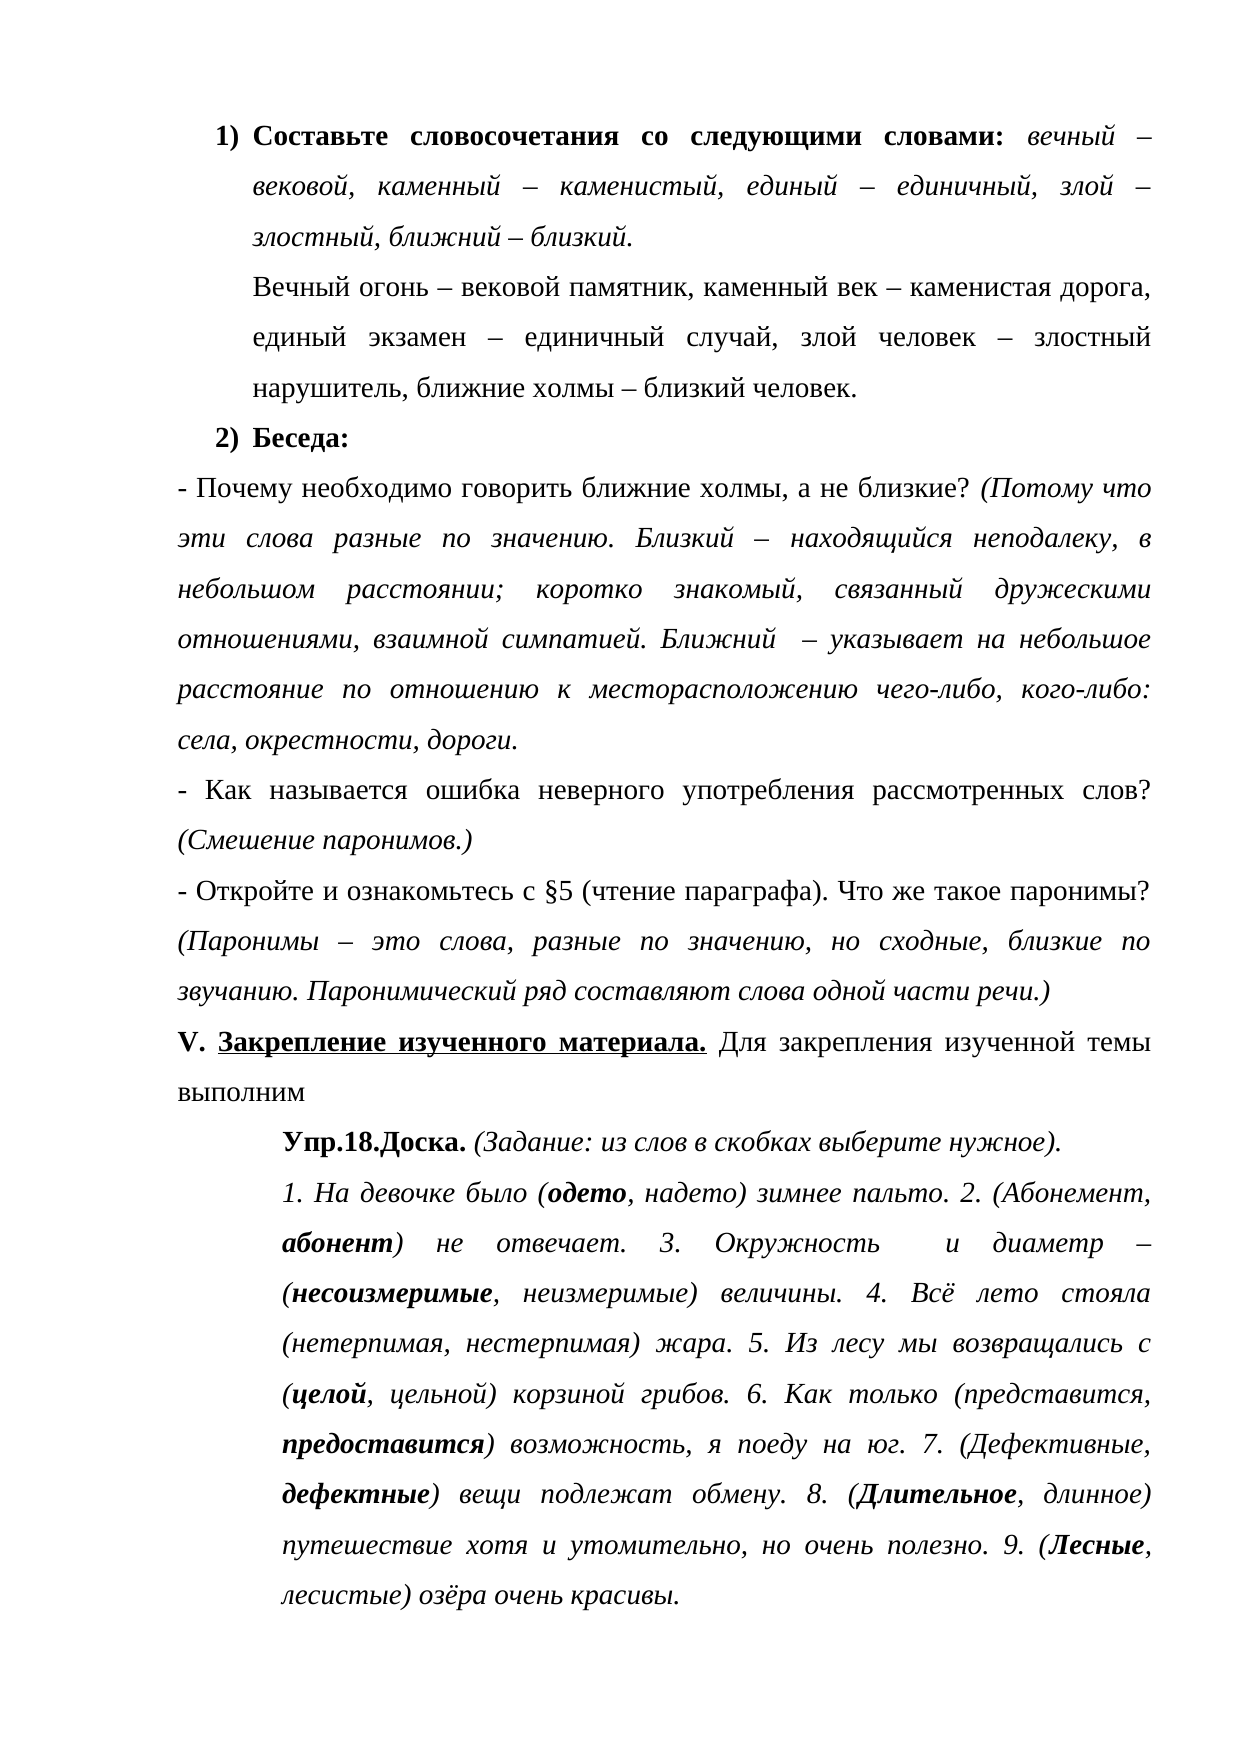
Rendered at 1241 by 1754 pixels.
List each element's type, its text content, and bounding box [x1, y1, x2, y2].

list Составьте словосочетания со следующими словами: вечный – вековой, каменный – каменистый, единый – единичный, злой – злостный, ближний – близкий. [215, 118, 1152, 252]
text Упр.18.Доска. (Задание: из слов в скобках выберите нужное). [282, 1124, 1152, 1158]
text V. Закрепление изученного материала. Для закрепления изученной темы выполним [177, 1024, 1152, 1108]
text - Почему необходимо говорить ближние холмы, а не близкие? (Потому что эти слова разные по значению. Близкий – находящийся неподалеку, в небольшом расстоянии; коротко знакомый, связанный дружескими отношениями, взаимной симпатией. Ближний – указывает на небольшое расстояние по отношению к месторасположению чего-либо, кого-либо: села, окрестности, дороги. [177, 470, 1152, 755]
list Вечный огонь – вековой памятник, каменный век – каменистая дорога, единый экзамен – единичный случай, злой человек – злостный нарушитель, ближние холмы – близкий человек. [252, 269, 1152, 403]
text 1. На девочке было (одето, надето) зимнее пальто. 2. (Абонемент, абонент) не отвечает. 3. Окружность и диаметр – (несоизмеримые, неизмеримые) величины. 4. Всё лето стояла (нетерпимая, нестерпимая) жара. 5. Из лесу мы возвращались с (целой, цельной) корзиной грибов. 6. Как только (представится, предоставится) возможность, я поеду на юг. 7. (Дефективные, дефектные) вещи подлежат обмену. 8. (Длительное, длинное) путешествие хотя и утомительно, но очень полезно. 9. (Лесные, лесистые) озёра очень красивы. [282, 1175, 1152, 1611]
text - Как называется ошибка неверного употребления рассмотренных слов? (Смешение паронимов.) [177, 772, 1152, 856]
text - Откройте и ознакомьтесь с §5 (чтение параграфа). Что же такое паронимы? (Паронимы – это слова, разные по значению, но сходные, близкие по звучанию. Паронимический ряд составляют слова одной части речи.) [177, 873, 1152, 1007]
list Беседа: [215, 420, 1152, 453]
